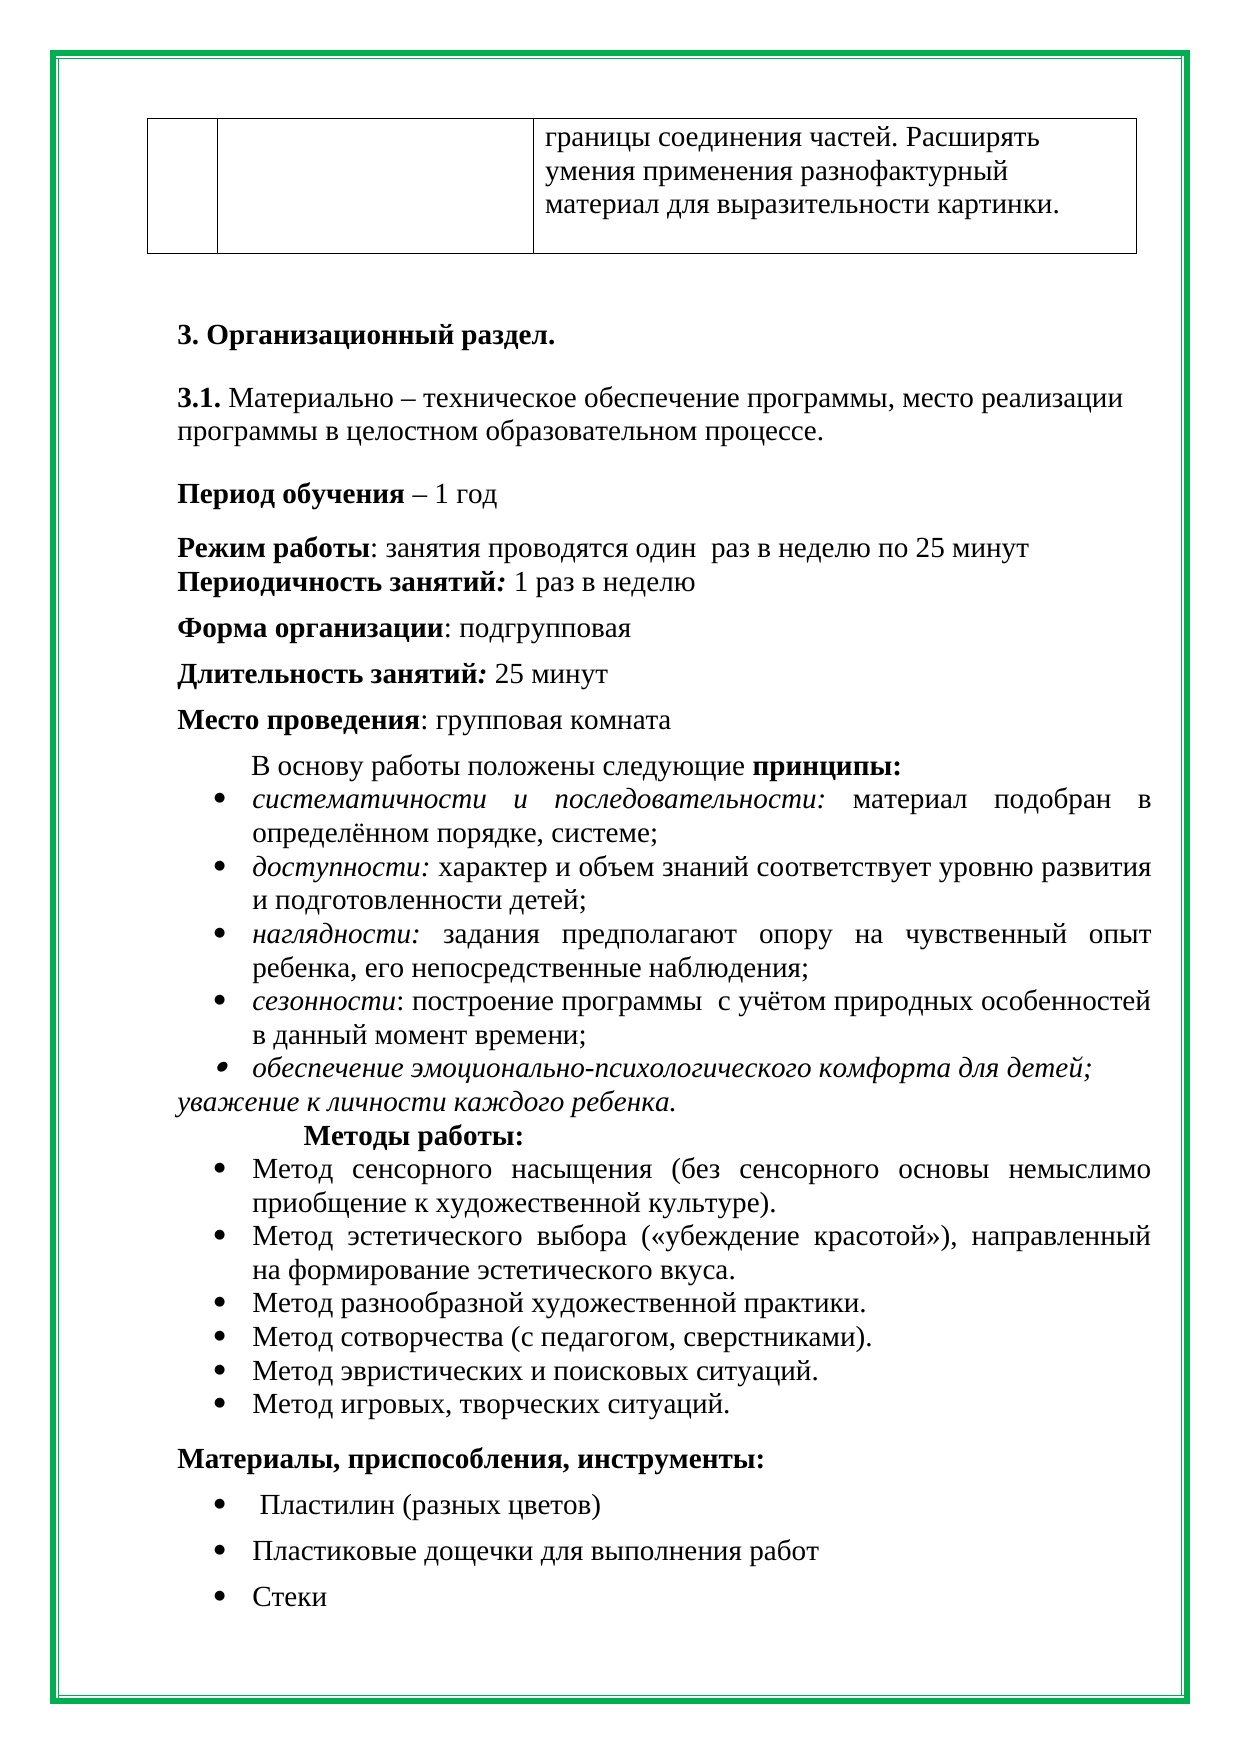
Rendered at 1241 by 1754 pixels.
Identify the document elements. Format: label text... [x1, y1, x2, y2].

list сезонности: построение программы с учётом природных особенностей в данный момент времени; [214, 1151, 1152, 1218]
text Форма организации: подгрупповая [177, 778, 1152, 811]
table_cell [148, 119, 217, 421]
list Метод сенсорного насыщения (без сенсорного основы немыслимо приобщение к художественной культуре). [214, 1319, 1152, 1386]
text В основу работы положены следующие принципы: [177, 916, 1152, 949]
text Период обучения – 1 год [177, 644, 1152, 677]
list наглядности: задания предполагают опору на чувственный опыт ребенка, его непосредственные наблюдения; [214, 1084, 1152, 1151]
list Метод эвристических и поисковых ситуаций. [214, 1521, 1152, 1554]
list доступности: характер и объем знаний соответствует уровню развития и подготовленности детей; [214, 1017, 1152, 1084]
list систематичности и последовательности: материал подобран в определённом порядке, системе; [214, 949, 1152, 1017]
table_cell Весенняя полянка. [218, 119, 533, 421]
list обеспечение эмоционально-психологического комфорта для детей; [214, 1218, 1152, 1252]
text Режим работы: занятия проводятся один раз в неделю по 25 минут [177, 698, 1152, 732]
text 3. Организационный раздел. [177, 485, 1152, 518]
list Метод игровых, творческих ситуаций. [214, 1554, 1152, 1588]
text 3.1. Материально – техническое обеспечение программы, место реализации программы в целостном образовательном процессе. [177, 547, 1152, 614]
text Длительность занятий: 25 минут [177, 824, 1152, 857]
list Метод эстетического выбора («убеждение красотой»), направленный на формирование эстетического вкуса. [214, 1386, 1152, 1453]
text уважение к личности каждого ребенка. [177, 1252, 1152, 1285]
text Место проведения: групповая комната [177, 870, 1152, 903]
list Метод сотворчества (с педагогом, сверстниками). [214, 1487, 1152, 1521]
list Метод разнообразной художественной практики. [214, 1453, 1152, 1487]
text Методы работы: [214, 1285, 1152, 1319]
text Периодичность занятий: 1 раз в неделю [177, 732, 1152, 765]
